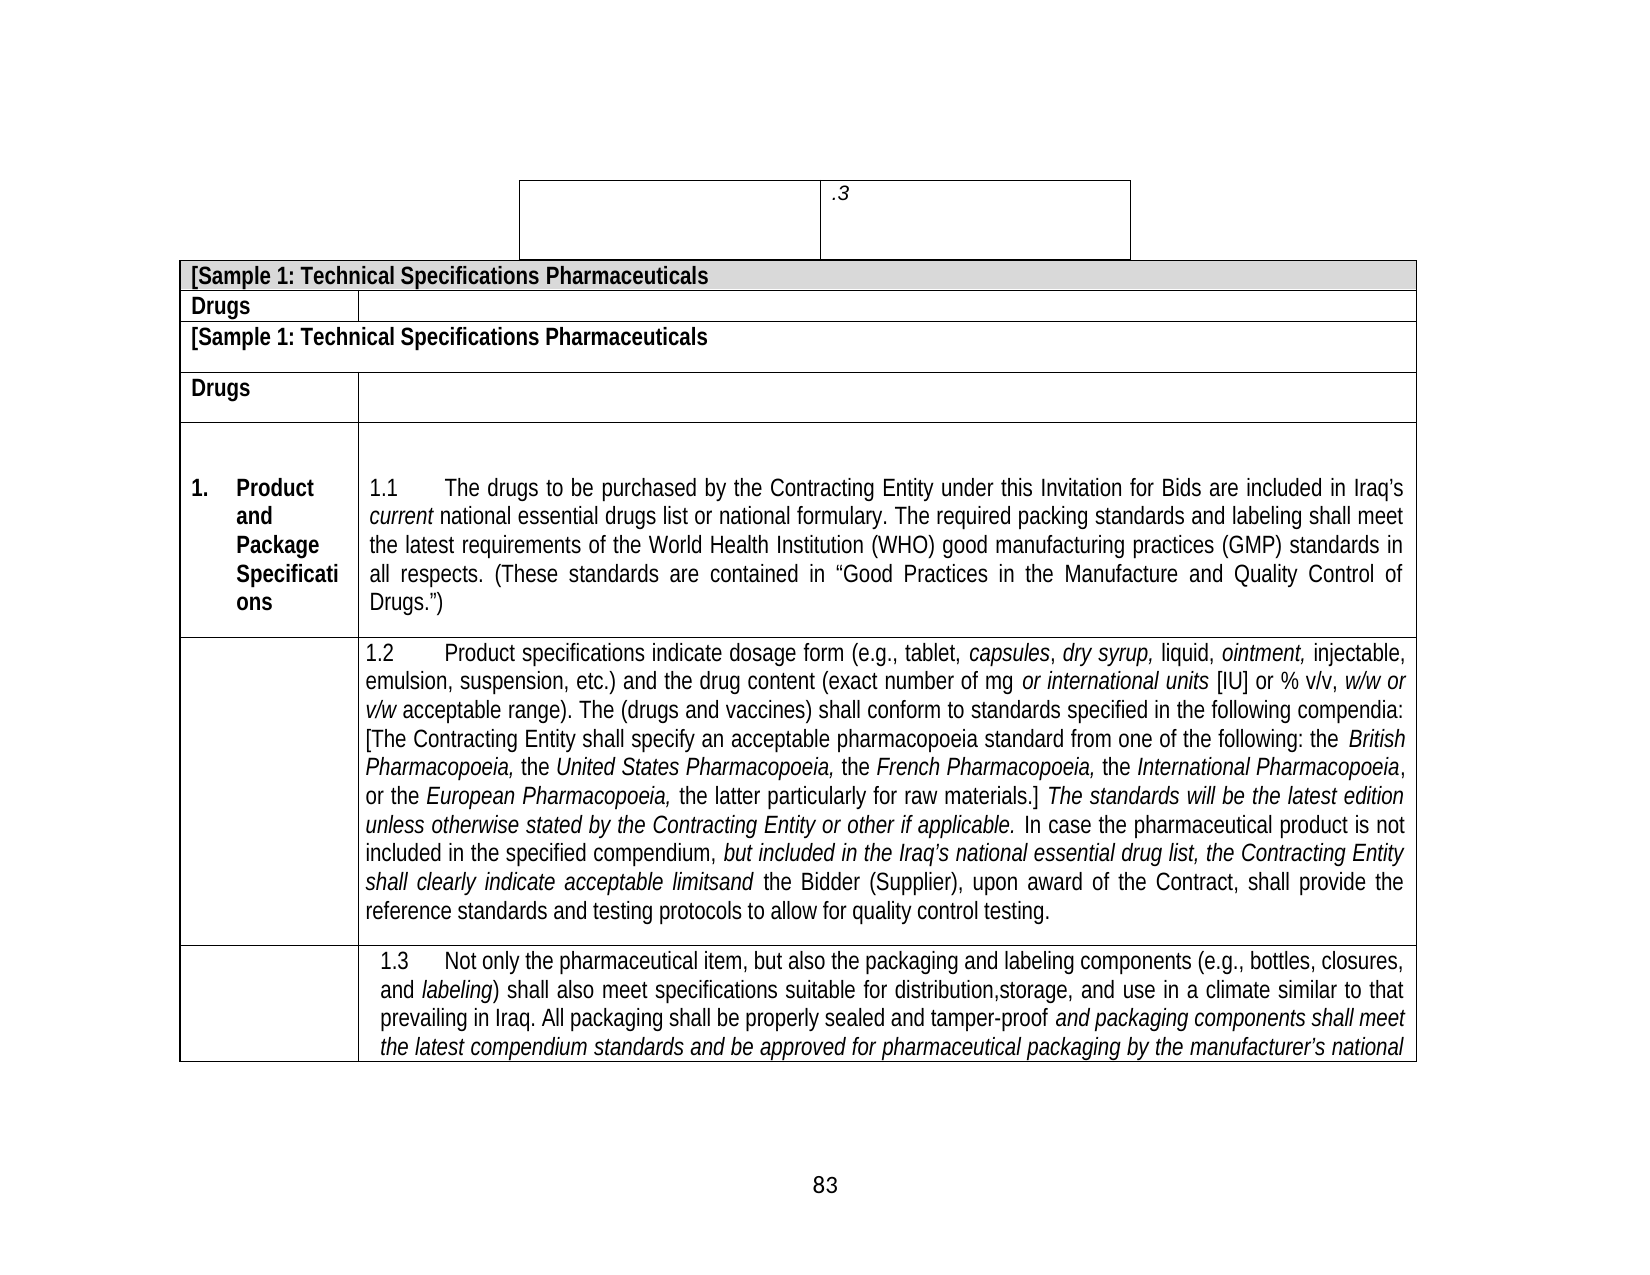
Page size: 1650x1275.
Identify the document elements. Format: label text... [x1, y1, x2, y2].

table_cell [520, 181, 820, 259]
table_cell 3. [821, 181, 1130, 259]
table_cell [181, 638, 358, 945]
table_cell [359, 946, 1416, 1061]
table_cell [181, 946, 358, 1061]
table_cell [359, 291, 1416, 321]
table_cell [359, 373, 1416, 422]
table_cell Drugs [181, 291, 358, 321]
table_cell 1. Product and Package Specifications [181, 423, 358, 637]
table_header [Sample 1: Technical Specifications Pharmaceuticals [181, 261, 1416, 289]
table_cell Drugs [181, 373, 358, 422]
table_cell 1.2 Product specifications indicate dosage form (e.g., tablet, capsules, dry syrup, liquid, ointment, injectable, emulsion, suspension, etc.) and the drug content (exact number of mg or international units [IU] or % v/v, w/w or v/w acceptable range). The (drugs and vaccines) shall conform to standards specified in the following compendia: [The Contracting Entity shall specify an acceptable pharmacopoeia standard from one of the following: the British Pharmacopoeia, the United States Pharmacopoeia, the French Pharmacopoeia, the International Pharmacopoeia, or the European Pharmacopoeia, the latter particularly for raw materials.] The standards will be the latest edition unless otherwise stated by the Contracting Entity or other if applicable. In case the pharmaceutical product is not included in the specified compendium, but included in the Iraq’s national essential drug list, the Contracting Entity shall clearly indicate acceptable limitsand the Bidder (Supplier), upon award of the Contract, shall provide the reference standards and testing protocols to allow for quality control testing. [359, 638, 1416, 945]
table_cell [Sample 1: Technical Specifications Pharmaceuticals [181, 322, 1416, 372]
table_cell 1.1 The drugs to be purchased by the Contracting Entity under this Invitation for Bids are included in Iraq’s current national essential drugs list or national formulary. The required packing standards and labeling shall meet the latest requirements of the World Health Institution (WHO) good manufacturing practices (GMP) standards in all respects. (These standards are contained in “Good Practices in the Manufacture and Quality Control of Drugs.”) [359, 423, 1416, 637]
